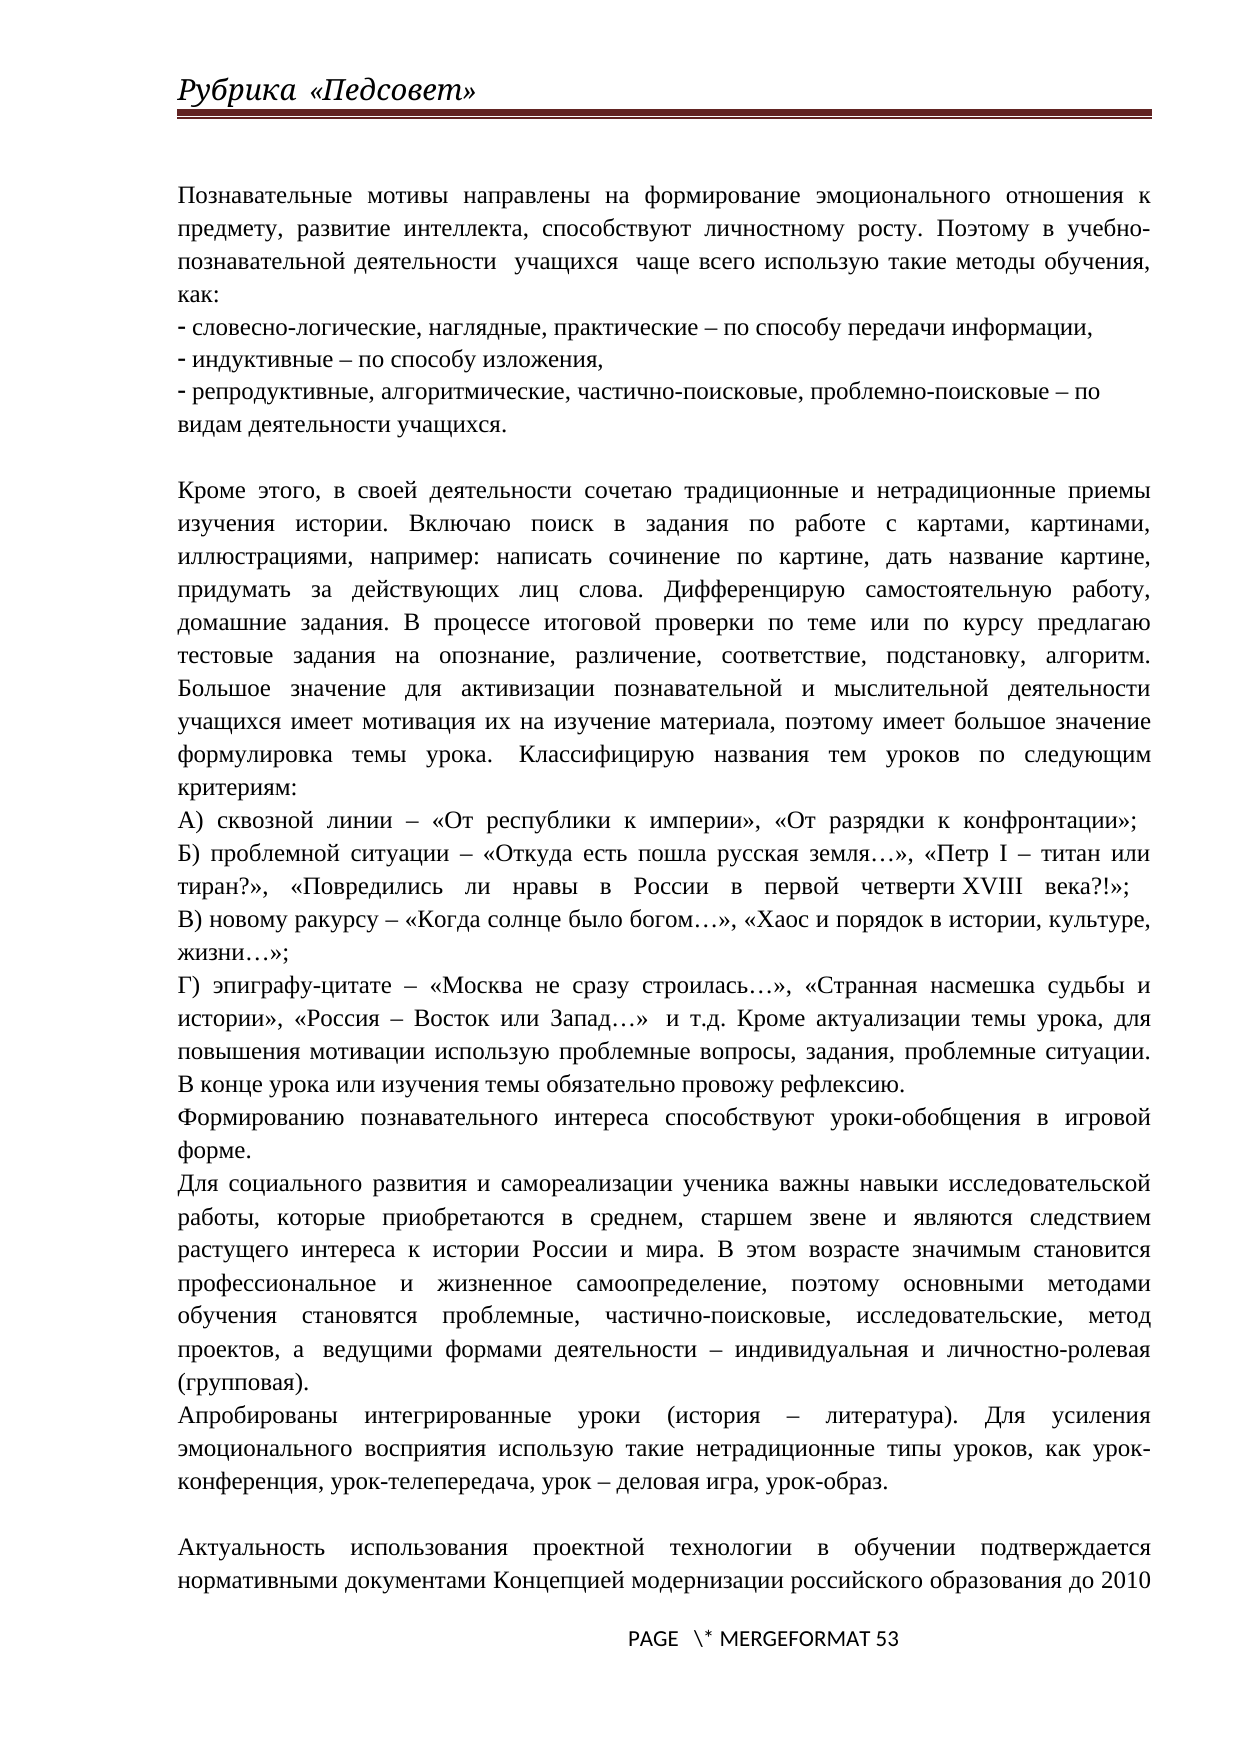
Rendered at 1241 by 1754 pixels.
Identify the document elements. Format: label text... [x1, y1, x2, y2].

text Познавательные мотивы направлены на формирование эмоционального отношения к предмету, развитие интеллекта, способствуют личностному росту. Поэтому в учебно-познавательной деятельности учащихся чаще всего использую такие методы обучения, как: [177, 147, 1152, 308]
text Формированию познавательного интереса способствуют уроки-обобщения в игровой форме. Для социального развития и самореализации ученика важны навыки исследовательской работы, которые приобретаются в среднем, старшем звене и являются следствием растущего интереса к истории России и мира. В этом возрасте значимым становится профессиональное и жизненное самоопределение, поэтому основными методами обучения становятся проблемные, частично-поисковые, исследовательские, метод проектов, а ведущими формами деятельности – индивидуальная и личностно-ролевая (групповая). [177, 1102, 1152, 1395]
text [177, 1499, 1152, 1593]
text Кроме этого, в своей деятельности сочетаю традиционные и нетрадиционные приемы изучения истории. Включаю поиск в задания по работе с картами, картинами, иллюстрациями, например: написать сочинение по картине, дать название картине, придумать за действующих лиц слова. Дифференцирую самостоятельную работу, домашние задания. В процессе итоговой проверки по теме или по курсу предлагаю тестовые задания на опознание, различение, соответствие, подстановку, алгоритм. Большое значение для активизации познавательной и мыслительной деятельности учащихся имеет мотивация их на изучение материала, поэтому имеет большое значение формулировка темы урока. Классифицирую названия тем уроков по следующим критериям: А) сквозной линии – «От республики к империи», «От разрядки к конфронтации»; Б) проблемной ситуации – «Откуда есть пошла русская земля…», «Петр I – титан или тиран?», «Повредились ли нравы в России в первой четверти XVIII века?!»; В) новому ракурсу – «Когда солнце было богом…», «Хаос и порядок в истории, культуре, жизни…»; Г) эпиграфу-цитате – «Москва не сразу строилась…», «Странная насмешка судьбы и истории», «Россия – Восток или Запад…» и т.д. Кроме актуализации темы урока, для повышения мотивации использую проблемные вопросы, задания, проблемные ситуации. В конце урока или изучения темы обязательно провожу рефлексию. [177, 442, 1152, 1098]
text Апробированы интегрированные уроки (история – литература). Для усиления эмоционального восприятия использую такие нетрадиционные типы уроков, как урок-конференция, урок-телепередача, урок – деловая игра, урок-образ. [177, 1400, 1152, 1494]
text словесно-логические, наглядные, практические – по способу передачи информации, индуктивные – по способу изложения, репродуктивные, алгоритмические, частично-поисковые, проблемно-поисковые – по видам деятельности учащихся. [177, 312, 1152, 438]
